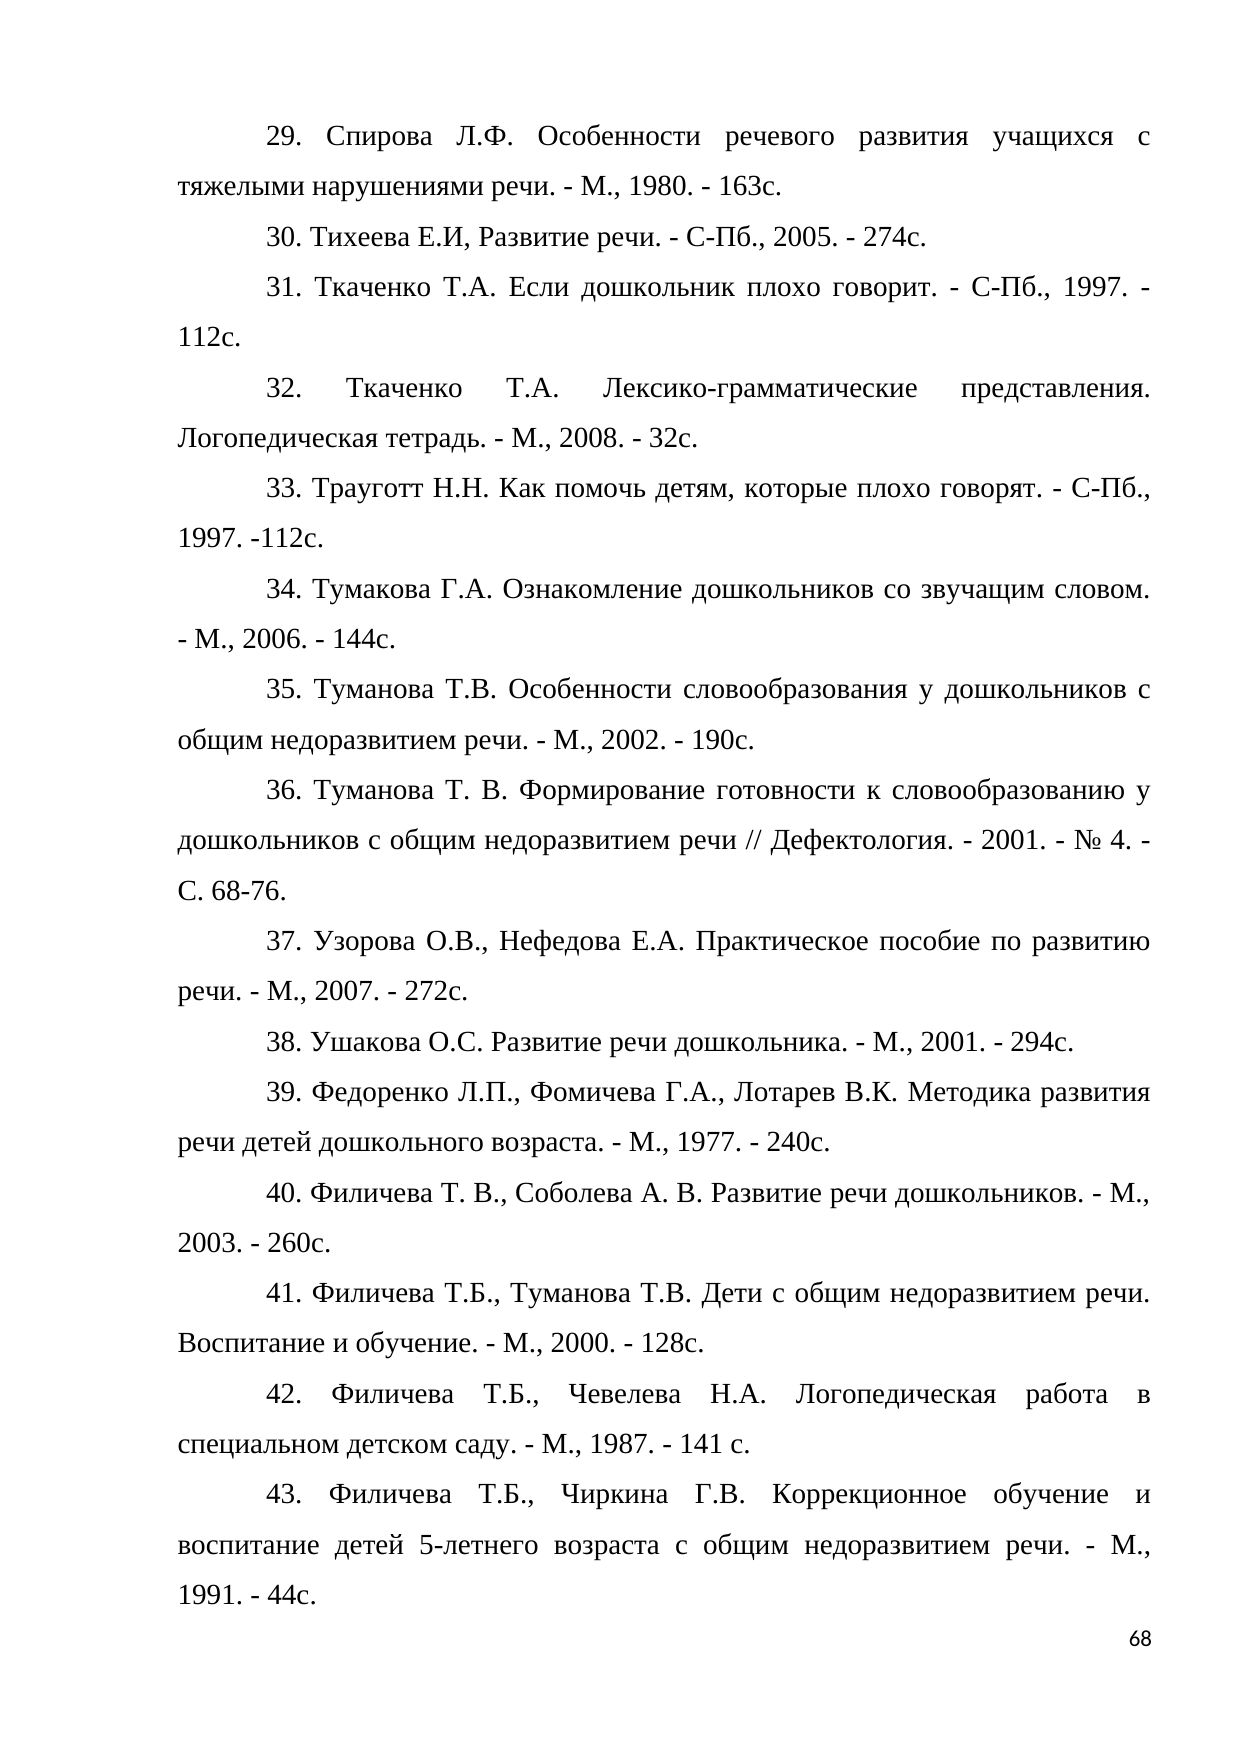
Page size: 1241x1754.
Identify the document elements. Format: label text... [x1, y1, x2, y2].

text 36. Туманова Т. В. Формирование готовности к словообразованию у дошкольников с общим недоразвитием речи // Дефектология. - 2001. - № 4. - С. 68-76. [177, 772, 1152, 906]
text 37. Узорова О.В., Нефедова Е.А. Практическое пособие по развитию речи. - М., 2007. - 272с. [177, 923, 1152, 1007]
text 32. Ткаченко Т.А. Лексико-грамматические представления. Логопедическая тетрадь. - М., 2008. - 32с. [177, 370, 1152, 453]
text 43. Филичева Т.Б., Чиркина Г.В. Коррекционное обучение и воспитание детей 5-летнего возраста с общим недоразвитием речи. - М., 1991. - 44с. [177, 1477, 1152, 1611]
text 40. Филичева Т. В., Соболева А. В. Развитие речи дошкольников. - М., 2003. - 260с. [177, 1175, 1152, 1258]
text 38. Ушакова О.С. Развитие речи дошкольника. - М., 2001. - 294с. [177, 1024, 1152, 1057]
text 35. Туманова Т.В. Особенности словообразования у дошкольников с общим недоразвитием речи. - М., 2002. - 190с. [177, 672, 1152, 755]
text 29. Спирова Л.Ф. Особенности речевого развития учащихся с тяжелыми нарушениями речи. - М., 1980. - 163с. [177, 118, 1152, 202]
text 39. Федоренко Л.П., Фомичева Г.А., Лотарев В.К. Методика развития речи детей дошкольного возраста. - М., 1977. - 240с. [177, 1074, 1152, 1158]
text 30. Тихеева Е.И, Развитие речи. - С-Пб., 2005. - 274с. [177, 219, 1152, 252]
text 34. Тумакова Г.А. Ознакомление дошкольников со звучащим словом. - М., 2006. - 144с. [177, 571, 1152, 655]
text 42. Филичева Т.Б., Чевелева Н.А. Логопедическая работа в специальном детском саду. - М., 1987. - 141 с. [177, 1376, 1152, 1460]
text 41. Филичева Т.Б., Туманова Т.В. Дети с общим недоразвитием речи. Воспитание и обучение. - М., 2000. - 128с. [177, 1275, 1152, 1359]
text 31. Ткаченко Т.А. Если дошкольник плохо говорит. - С-Пб., 1997. - 112с. [177, 269, 1152, 353]
text 33. Трауготт Н.Н. Как помочь детям, которые плохо говорят. - С-Пб., 1997. -112с. [177, 470, 1152, 554]
